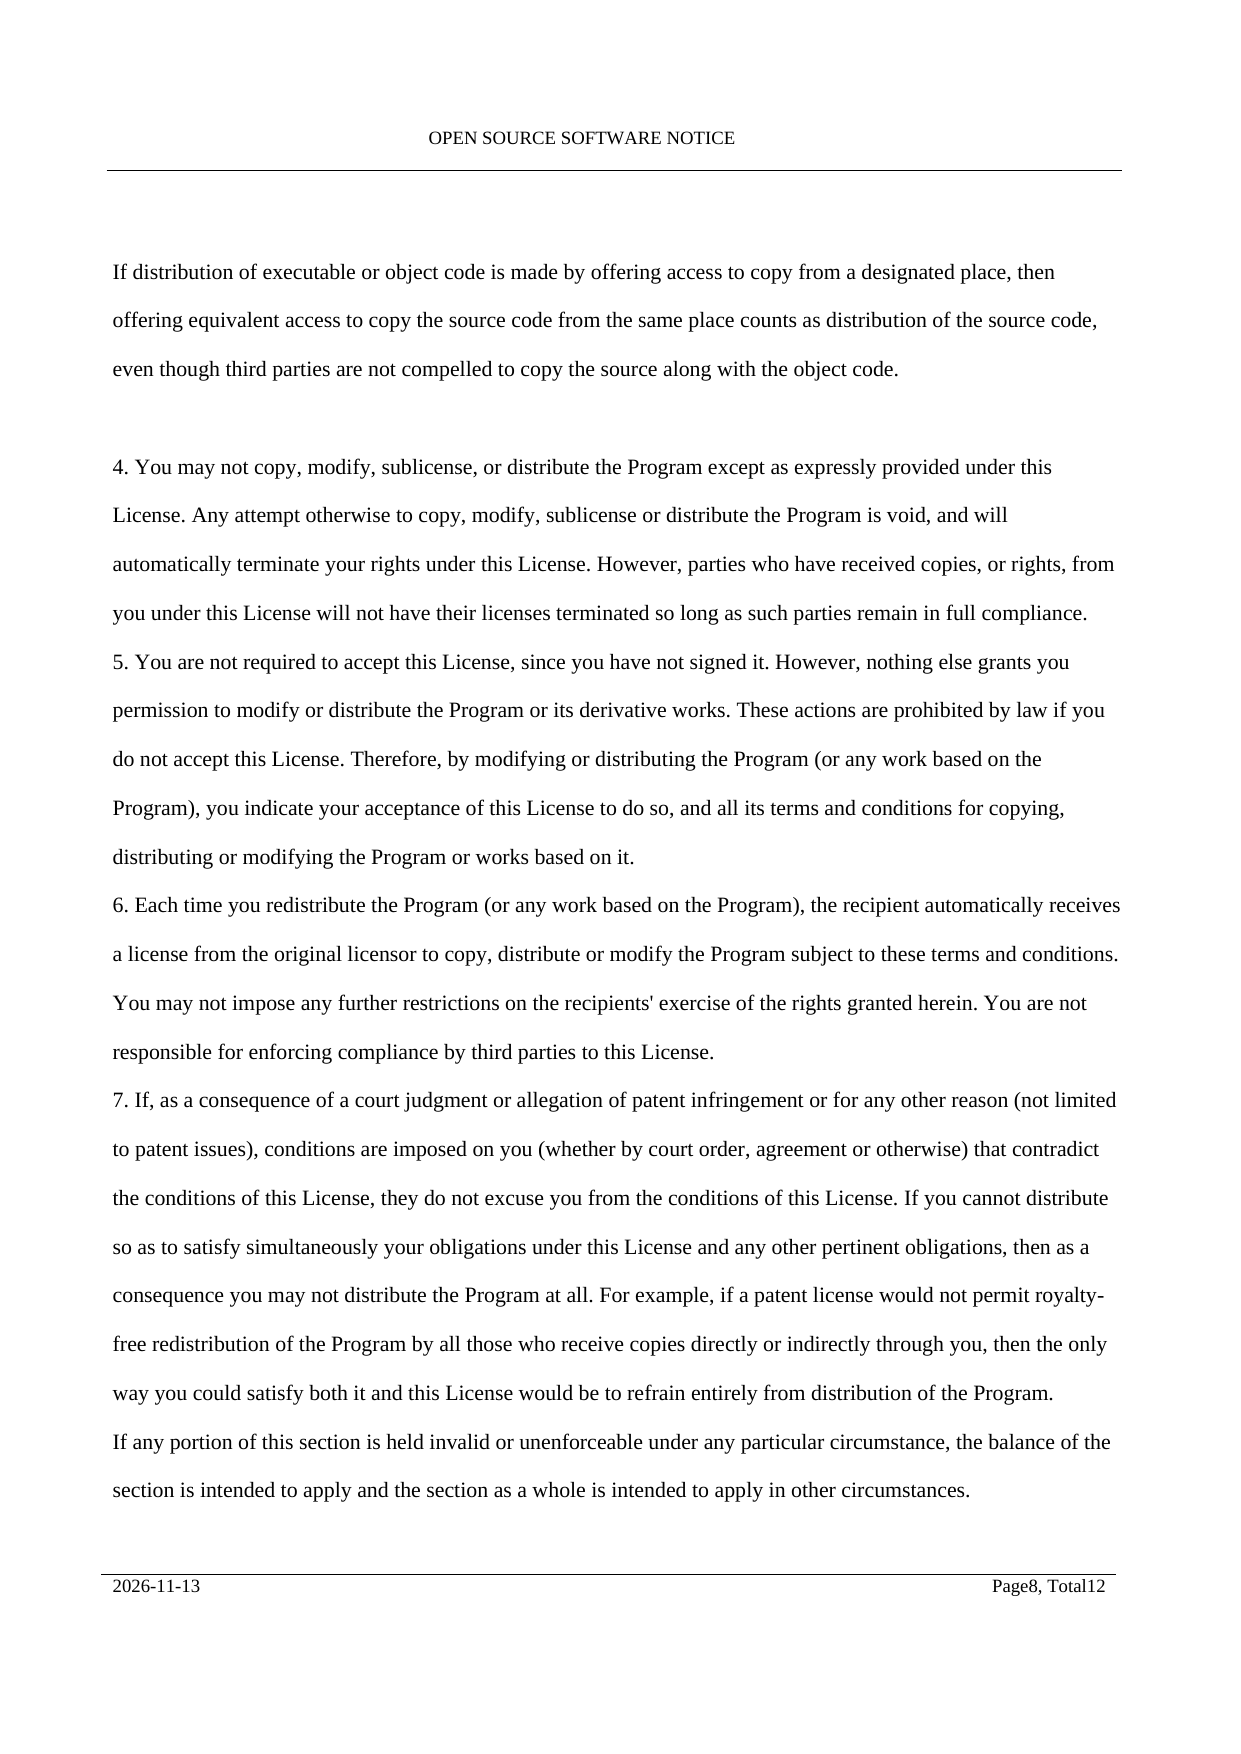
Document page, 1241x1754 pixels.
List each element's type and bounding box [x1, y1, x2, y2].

text [112, 206, 1128, 1506]
